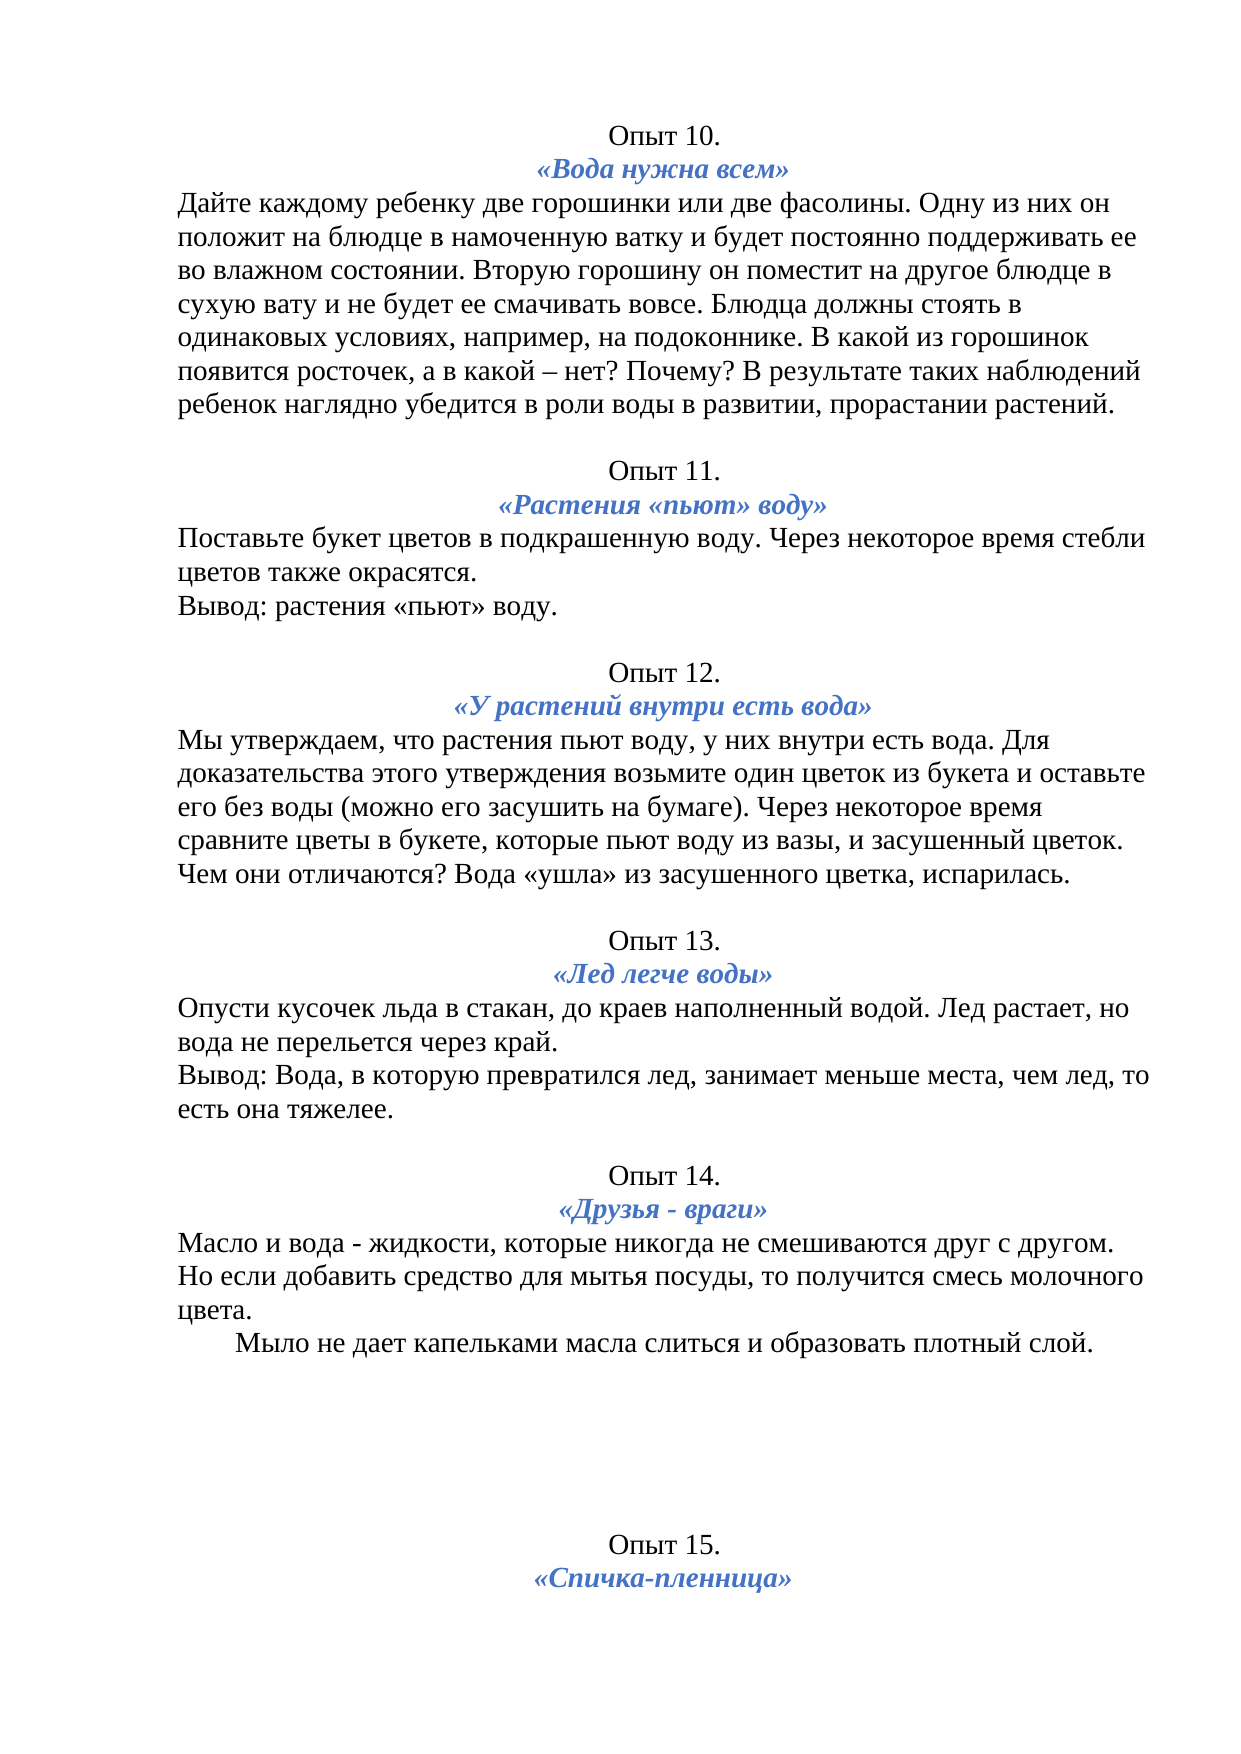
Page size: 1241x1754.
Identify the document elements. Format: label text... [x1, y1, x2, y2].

text «Спичка-пленница» [177, 1560, 1152, 1594]
text Мыло не дает капельками масла слиться и образовать плотный слой. [177, 1326, 1152, 1359]
text Вывод: растения «пьют» воду. [177, 588, 1152, 621]
text «Лед легче воды» [177, 957, 1152, 990]
text Масло и вода - жидкости, которые никогда не смешиваются друг с другом. Но если добавить средство для мытья посуды, то получится смесь молочного цвета. [177, 1225, 1152, 1326]
text Опыт 12. [177, 655, 1152, 688]
text «Растения «пьют» воду» [177, 487, 1152, 521]
text «Вода нужна всем» [177, 152, 1152, 185]
text Вывод: Вода, в которую превратился лед, занимает меньше места, чем лед, то есть она тяжелее. [177, 1057, 1152, 1124]
text Мы утверждаем, что растения пьют воду, у них внутри есть вода. Для доказательства этого утверждения возьмите один цветок из букета и оставьте его без воды (можно его засушить на бумаге). Через некоторое время сравните цветы в букете, которые пьют воду из вазы, и засушенный цветок. Чем они отличаются? Вода «ушла» из засушенного цветка, испарилась. [177, 722, 1152, 889]
text Опыт 13. [177, 923, 1152, 957]
text «Друзья - враги» [177, 1191, 1152, 1225]
text Опыт 10. [177, 118, 1152, 152]
text Дайте каждому ребенку две горошинки или две фасолины. Одну из них он положит на блюдце в намоченную ватку и будет постоянно поддерживать ее во влажном состоянии. Вторую горошину он поместит на другое блюдце в сухую вату и не будет ее смачивать вовсе. Блюдца должны стоять в одинаковых условиях, например, на подоконнике. В какой из горошинок появится росточек, а в какой – нет? Почему? В результате таких наблюдений ребенок наглядно убедится в роли воды в развитии, прорастании растений. [177, 185, 1152, 420]
text Опусти кусочек льда в стакан, до краев наполненный водой. Лед растает, но вода не перельется через край. [177, 990, 1152, 1057]
text Опыт 14. [177, 1158, 1152, 1191]
text «У растений внутри есть вода» [177, 688, 1152, 722]
text Поставьте букет цветов в подкрашенную воду. Через некоторое время стебли цветов также окрасятся. [177, 521, 1152, 588]
text Опыт 15. [177, 1527, 1152, 1560]
text Опыт 11. [177, 453, 1152, 487]
